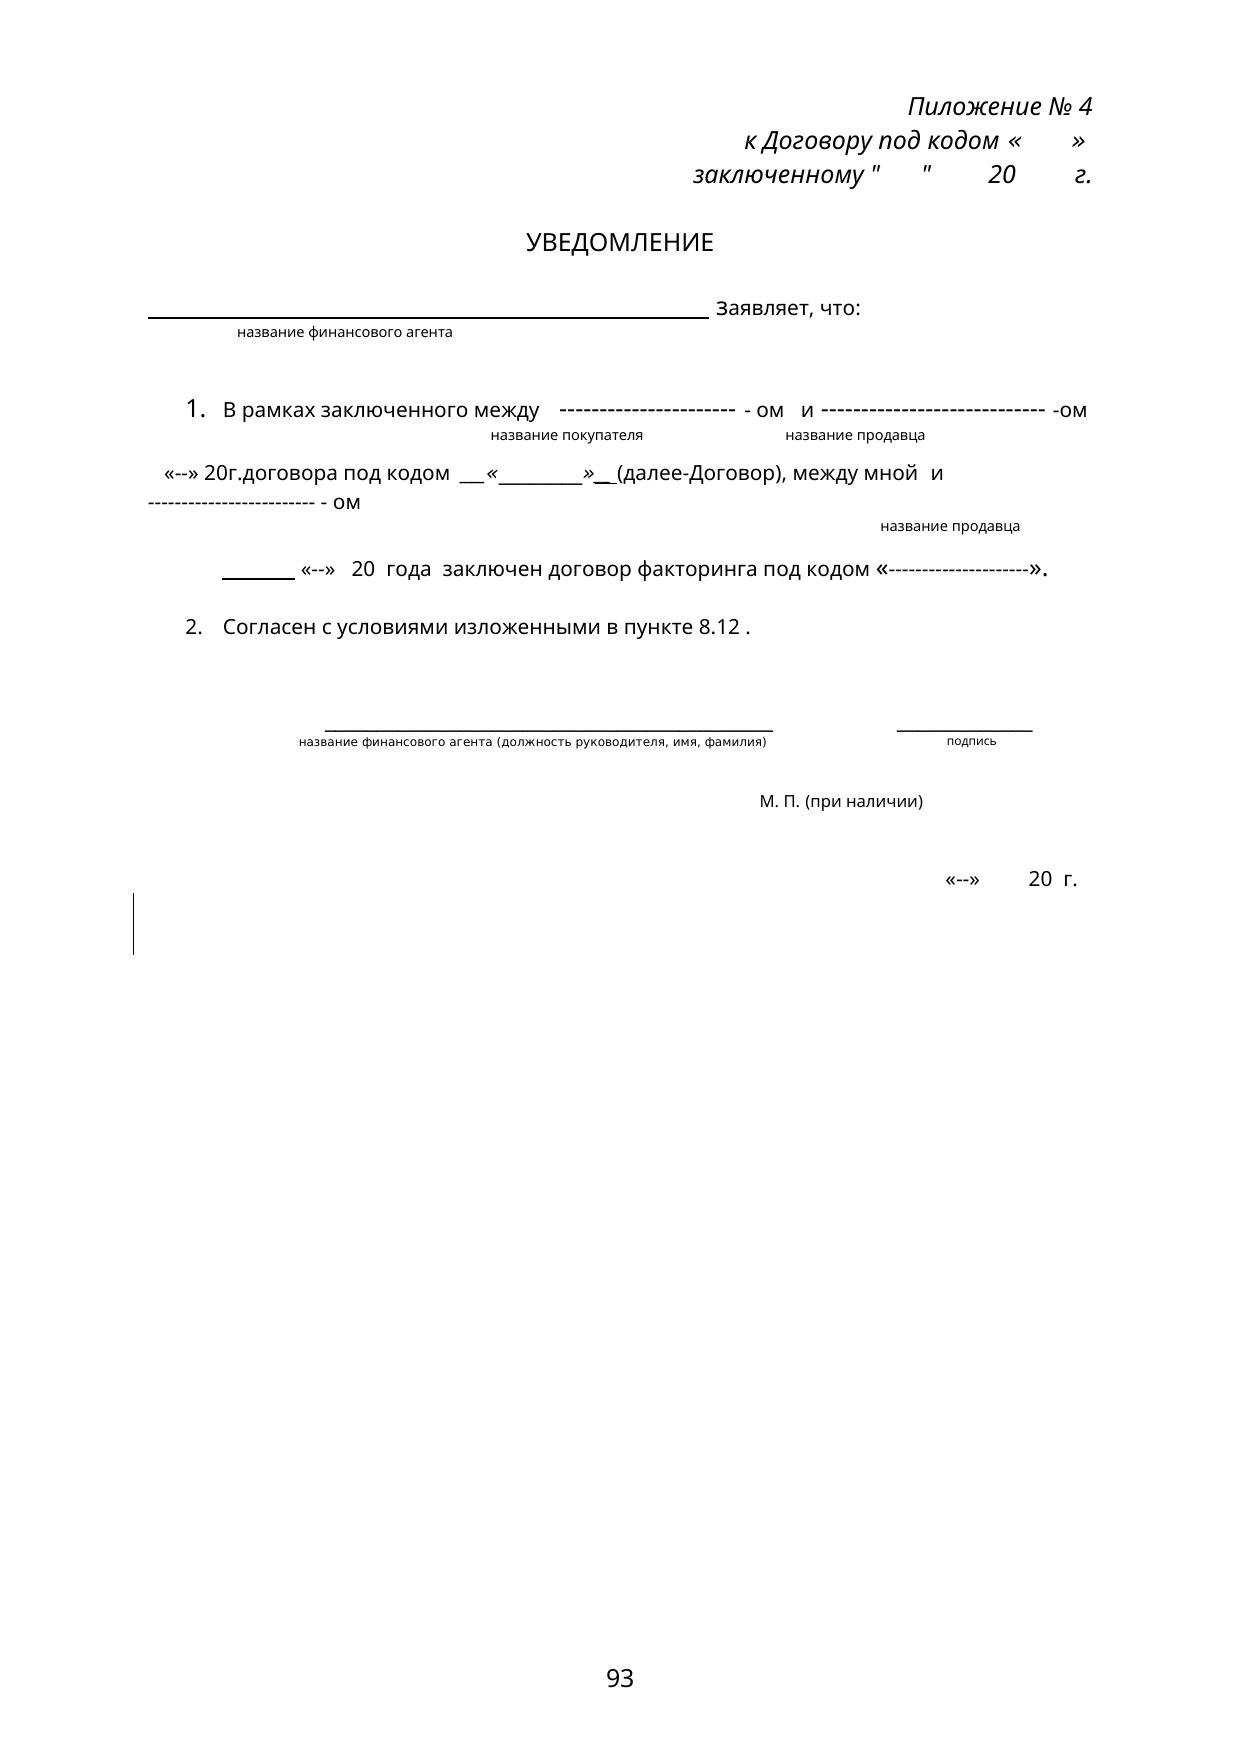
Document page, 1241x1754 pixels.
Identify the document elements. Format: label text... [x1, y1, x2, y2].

text заявляет, что: [148, 288, 1092, 322]
list В рамках заключенного между ---------------------- - ом и ---------------------------- -ом [185, 390, 1092, 424]
text «--» 20 года заключен договор факторинга под кодом «---------------------». [148, 549, 1092, 583]
text «--» 20 г. [148, 864, 1092, 892]
text ___________________________________________ _____________ [223, 708, 1092, 733]
text к Договору под кодом « » заключенному " " 20 г. [148, 123, 1092, 191]
text название продавца [148, 515, 1092, 549]
text название покупателя название продавца [148, 424, 1092, 458]
text название финансового агента [148, 322, 1092, 356]
text М. П. (при наличии) [148, 790, 1092, 813]
text «--» 20г.договора под кодом ___«________»__ (далее-Договор), между мной и ------------------------- - ом [148, 458, 1092, 515]
text УВЕДОМЛЕНИЕ [148, 225, 1092, 259]
text Пиложение № 4 [148, 89, 1092, 123]
list Согласен с условиями изложенными в пункте 8.12 . [185, 612, 1092, 640]
text название финансового агента (должность руководителя, имя, фамилия) подпись [148, 733, 1092, 761]
